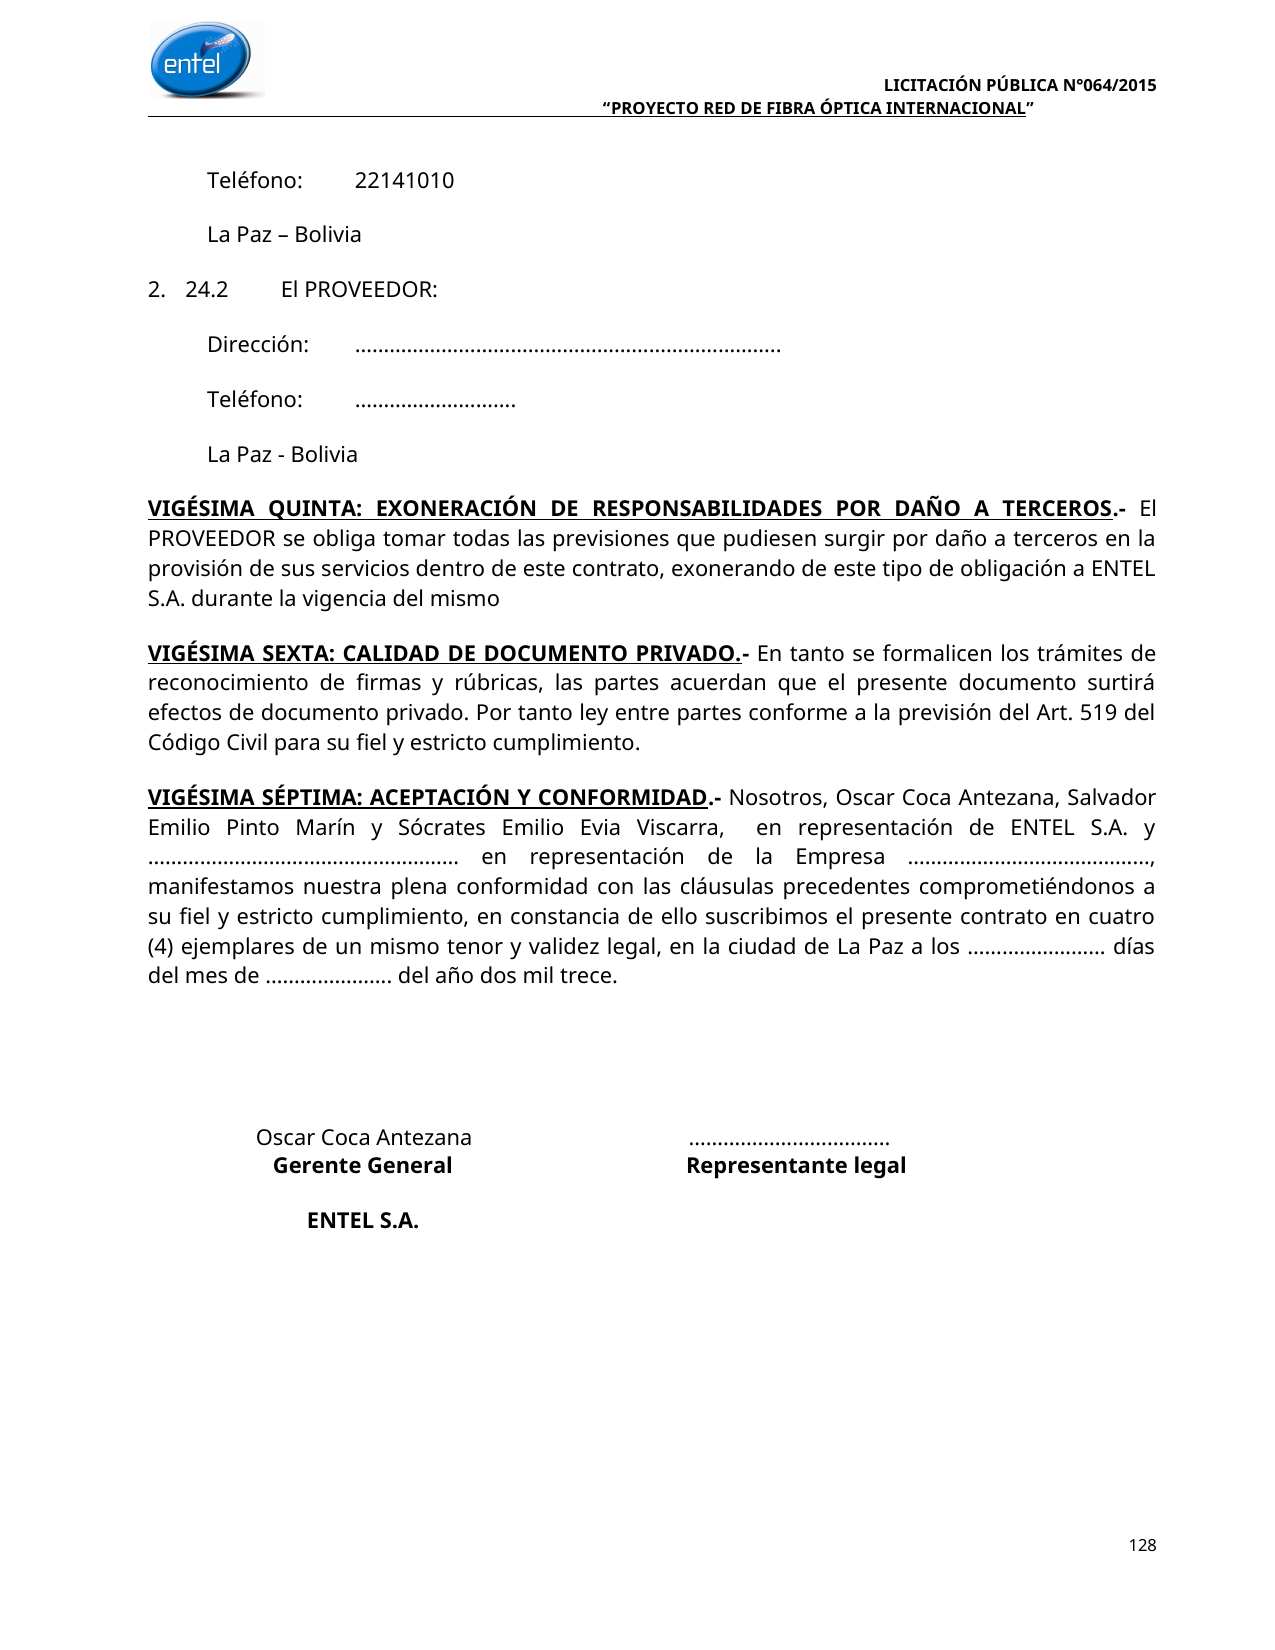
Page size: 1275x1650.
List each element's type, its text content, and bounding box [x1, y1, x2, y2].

list ENTEL S.A. [185, 1205, 1157, 1234]
text Oscar Coca Antezana …………………………….. [148, 1125, 1157, 1150]
text Teléfono: ………………………. [207, 384, 1157, 414]
text Gerente General Representante legal [148, 1150, 1152, 1180]
text VIGÉSIMA SÉPTIMA: ACEPTACIÓN Y CONFORMIDAD.- Nosotros, Oscar Coca Antezana, Salvador Emilio Pinto Marín y Sócrates Emilio Evia Viscarra, en representación de ENTEL S.A. y ……………………………………………… en representación de la Empresa ……………………………………, manifestamos nuestra plena conformidad con las cláusulas precedentes comprometiéndonos a su fiel y estricto cumplimiento, en constancia de ello suscribimos el presente contrato en cuatro (4) ejemplares de un mismo tenor y validez legal, en la ciudad de La Paz a los …………………… días del mes de …………………. del año dos mil trece. [148, 782, 1157, 990]
text VIGÉSIMA SEXTA: CALIDAD DE DOCUMENTO PRIVADO.- En tanto se formalicen los trámites de reconocimiento de firmas y rúbricas, las partes acuerdan que el presente documento surtirá efectos de documento privado. Por tanto ley entre partes conforme a la previsión del Art. 519 del Código Civil para su fiel y estricto cumplimiento. [148, 638, 1157, 757]
text La Paz - Bolivia [207, 439, 1157, 468]
text VIGÉSIMA QUINTA: EXONERACIÓN DE RESPONSABILIDADES POR DAÑO A TERCEROS.- El PROVEEDOR se obliga tomar todas las previsiones que pudiesen surgir por daño a terceros en la provisión de sus servicios dentro de este contrato, exonerando de este tipo de obligación a ENTEL S.A. durante la vigencia del mismo [148, 493, 1157, 613]
picture [150, 21, 266, 99]
text Teléfono: 22141010 [207, 165, 1157, 194]
list 24.2 El PROVEEDOR: [148, 274, 1157, 304]
text Dirección: ……………………………………………………………….. [207, 329, 1157, 359]
text La Paz – Bolivia [207, 219, 1157, 249]
